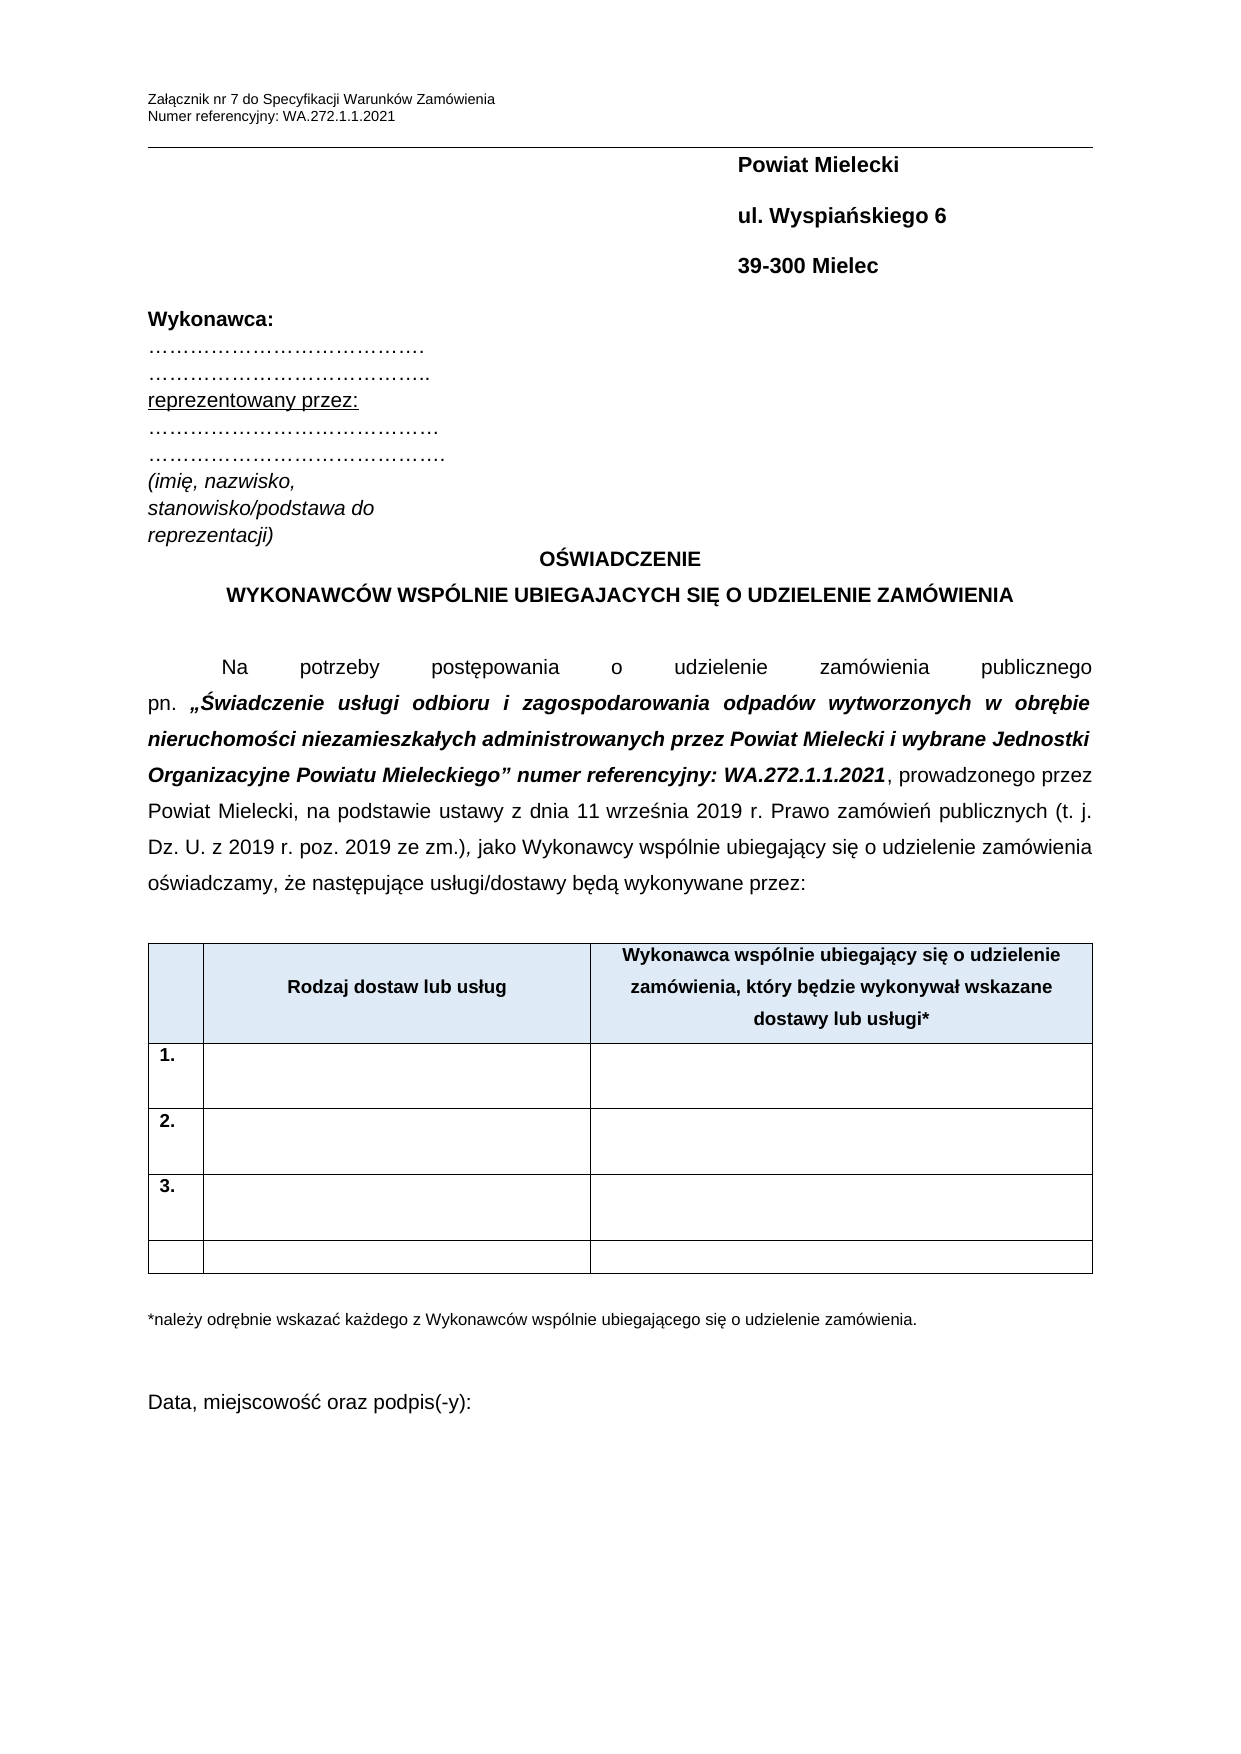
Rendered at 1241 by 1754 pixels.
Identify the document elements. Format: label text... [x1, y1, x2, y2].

text reprezentacji) [148, 520, 472, 547]
text …………………………………… [148, 412, 472, 439]
text reprezentowany przez: [148, 384, 1093, 412]
table_header Rodzaj dostaw lub usług [204, 944, 590, 1043]
text ………………………………….. [148, 357, 1093, 384]
table_cell [149, 1241, 203, 1273]
text OŚWIADCZENIE [148, 547, 1093, 571]
text (imię, nazwisko, stanowisko/podstawa do [148, 466, 472, 520]
text Wykonawca: [148, 303, 1093, 330]
text WYKONAWCÓW WSPÓLNIE UBIEGAJACYCH SIĘ O UDZIELENIE ZAMÓWIENIA [148, 583, 1093, 607]
table_cell [204, 1241, 590, 1273]
table_cell [204, 1175, 590, 1239]
table_cell [149, 1109, 203, 1174]
text Powiat Mielecki [738, 152, 1093, 177]
text Data, miejscowość oraz podpis(-y): [148, 1390, 1093, 1414]
table_cell [204, 1109, 590, 1174]
text *należy odrębnie wskazać każdego z Wykonawców wspólnie ubiegającego się o udzielenie zamówienia. [148, 1310, 1093, 1329]
table_cell [591, 1109, 1092, 1174]
text 39-300 Mielec [738, 253, 1093, 278]
table_cell [149, 1175, 203, 1239]
table_cell [204, 1044, 590, 1108]
text …………………………………. [148, 330, 1093, 357]
table_cell [591, 1044, 1092, 1108]
text ul. Wyspiańskiego 6 [738, 202, 1093, 228]
table_header [149, 944, 203, 1043]
table_cell [591, 1175, 1092, 1239]
text Na potrzeby postępowania o udzielenie zamówienia publicznego pn. „Świadczenie usługi odbioru i zagospodarowania odpadów wytworzonych w obrębie nieruchomości niezamieszkałych administrowanych przez Powiat Mielecki i wybrane Jednostki Organizacyjne Powiatu Mieleckiego” numer referencyjny: WA.272.1.1.2021, prowadzonego przez Powiat Mielecki, na podstawie ustawy z dnia 11 września 2019 r. Prawo zamówień publicznych (t. j. Dz. U. z 2019 r. poz. 2019 ze zm.), jako Wykonawcy wspólnie ubiegający się o udzielenie zamówienia oświadczamy, że następujące usługi/dostawy będą wykonywane przez: [148, 655, 1093, 894]
table_cell [591, 1241, 1092, 1273]
text ……………………………………. [148, 439, 472, 466]
table_cell [149, 1044, 203, 1108]
table_header Wykonawca wspólnie ubiegający się o udzielenie zamówienia, który będzie wykonywał wskazane dostawy lub usługi* [591, 944, 1092, 1043]
